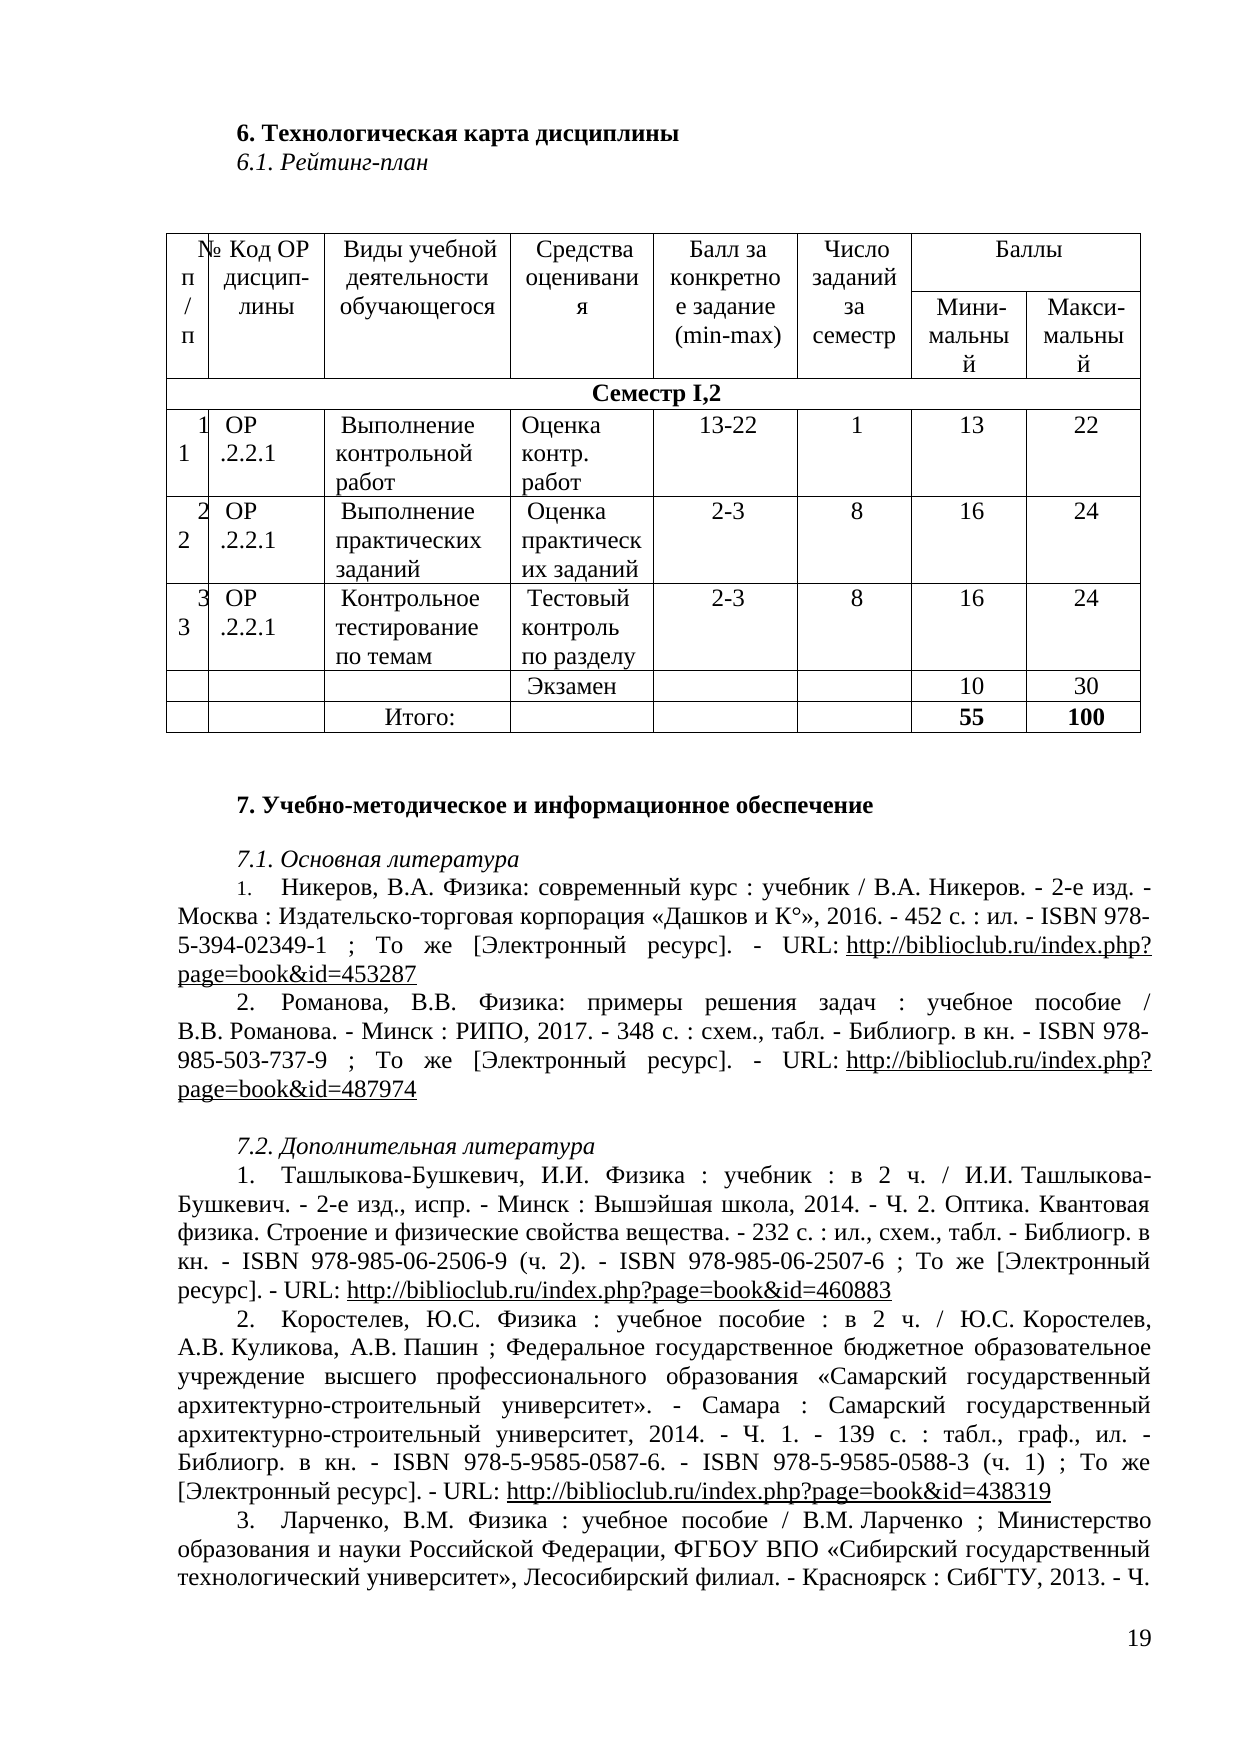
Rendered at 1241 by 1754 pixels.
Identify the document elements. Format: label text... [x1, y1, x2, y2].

table_cell Контрольное тестирование по темам [325, 584, 510, 669]
table_header Средства оценивания [511, 234, 653, 378]
table_cell Выполнение практических заданий [325, 497, 510, 583]
table_cell 55 [912, 702, 1026, 732]
table_cell [654, 702, 797, 732]
table_cell [167, 702, 208, 732]
table_header Код ОР дисцип-лины [209, 234, 324, 378]
table_cell 16 [912, 584, 1026, 669]
text 7. Учебно-методическое и информационное обеспечение [177, 790, 1152, 819]
table_cell Тестовый контроль по разделу [511, 584, 653, 669]
table_cell 24 [1027, 584, 1140, 669]
table_cell Макси-мальный [1027, 292, 1140, 378]
table_cell 10 [912, 671, 1026, 701]
table_cell 8 [798, 584, 911, 669]
table_cell 2-3 [654, 584, 797, 669]
table_cell 24 [1027, 497, 1140, 583]
table_cell [654, 671, 797, 701]
table_cell 100 [1027, 702, 1140, 732]
table_cell Экзамен [511, 671, 653, 701]
list Ташлыкова-Бушкевич, И.И. Физика : учебник : в 2 ч. / И.И. Ташлыкова-Бушкевич. - 2-е изд., испр. - Минск : Вышэйшая школа, 2014. - Ч. 2. Оптика. Квантовая физика. Строение и физические свойства вещества. - 232 с. : ил., схем., табл. - Библиогр. в кн. - ISBN 978-985-06-2506-9 (ч. 2). - ISBN 978-985-06-2507-6 ; То же [Электронный ресурс]. - URL: http://biblioclub.ru/index.php?page=book&id=460883 [177, 1160, 1152, 1304]
table_cell [511, 702, 653, 732]
text 6.1. Рейтинг-план [177, 147, 1152, 176]
table_cell 13 [912, 410, 1026, 496]
table_header №п/п [167, 234, 208, 378]
table_cell [798, 671, 911, 701]
table_cell Мини-мальный [912, 292, 1026, 378]
table_cell 13-22 [654, 410, 797, 496]
table_cell 8 [798, 497, 911, 583]
text 6. Технологическая карта дисциплины [177, 118, 1152, 147]
table_cell Семестр I,2 [167, 379, 1140, 409]
table_cell [325, 671, 510, 701]
table_cell Оценка контр. работ [511, 410, 653, 496]
table_cell [209, 702, 324, 732]
table_header Баллы [912, 234, 1140, 291]
text 7.1. Основная литература [177, 844, 1152, 872]
table_cell [209, 671, 324, 701]
table_cell Оценка практических заданий [511, 497, 653, 583]
table_cell 30 [1027, 671, 1140, 701]
table_cell [798, 702, 911, 732]
table_cell 2-3 [654, 497, 797, 583]
table_cell ОР.2.2.1 [209, 410, 324, 496]
table_cell 33 [167, 584, 208, 669]
table_cell ОР.2.2.1 [209, 584, 324, 669]
table_cell Выполнение контрольной работ [325, 410, 510, 496]
table_cell 22 [167, 497, 208, 583]
table_cell 16 [912, 497, 1026, 583]
table_cell Итого: [325, 702, 510, 732]
text 7.2. Дополнительная литература [177, 1131, 1152, 1160]
table_header Балл за конкретное задание (min-max) [654, 234, 797, 378]
table_cell 11 [167, 410, 208, 496]
list Коростелев, Ю.С. Физика : учебное пособие : в 2 ч. / Ю.С. Коростелев, А.В. Куликова, А.В. Пашин ; Федеральное государственное бюджетное образовательное учреждение высшего профессионального образования «Самарский государственный архитектурно-строительный университет». - Самара : Самарский государственный архитектурно-строительный университет, 2014. - Ч. 1. - 139 с. : табл., граф., ил. - Библиогр. в кн. - ISBN 978-5-9585-0587-6. - ISBN 978-5-9585-0588-3 (ч. 1) ; То же [Электронный ресурс]. - URL: http://biblioclub.ru/index.php?page=book&id=438319 [177, 1304, 1152, 1505]
list Романова, В.В. Физика: примеры решения задач : учебное пособие / В.В. Романова. - Минск : РИПО, 2017. - 348 с. : схем., табл. - Библиогр. в кн. - ISBN 978-985-503-737-9 ; То же [Электронный ресурс]. - URL: http://biblioclub.ru/index.php?page=book&id=487974 [177, 987, 1152, 1102]
table_header Виды учебной деятельности обучающегося [325, 234, 510, 378]
table_header Число заданий за семестр [798, 234, 911, 378]
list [177, 1505, 1152, 1591]
table_cell ОР.2.2.1 [209, 497, 324, 583]
table_cell [167, 671, 208, 701]
list Никеров, В.А. Физика: современный курс : учебник / В.А. Никеров. - 2-е изд. - Москва : Издательско-торговая корпорация «Дашков и К°», 2016. - 452 с. : ил. - ISBN 978-5-394-02349-1 ; То же [Электронный ресурс]. - URL: http://biblioclub.ru/index.php?page=book&id=453287 [177, 872, 1152, 987]
table_cell 22 [1027, 410, 1140, 496]
table_cell 1 [798, 410, 911, 496]
